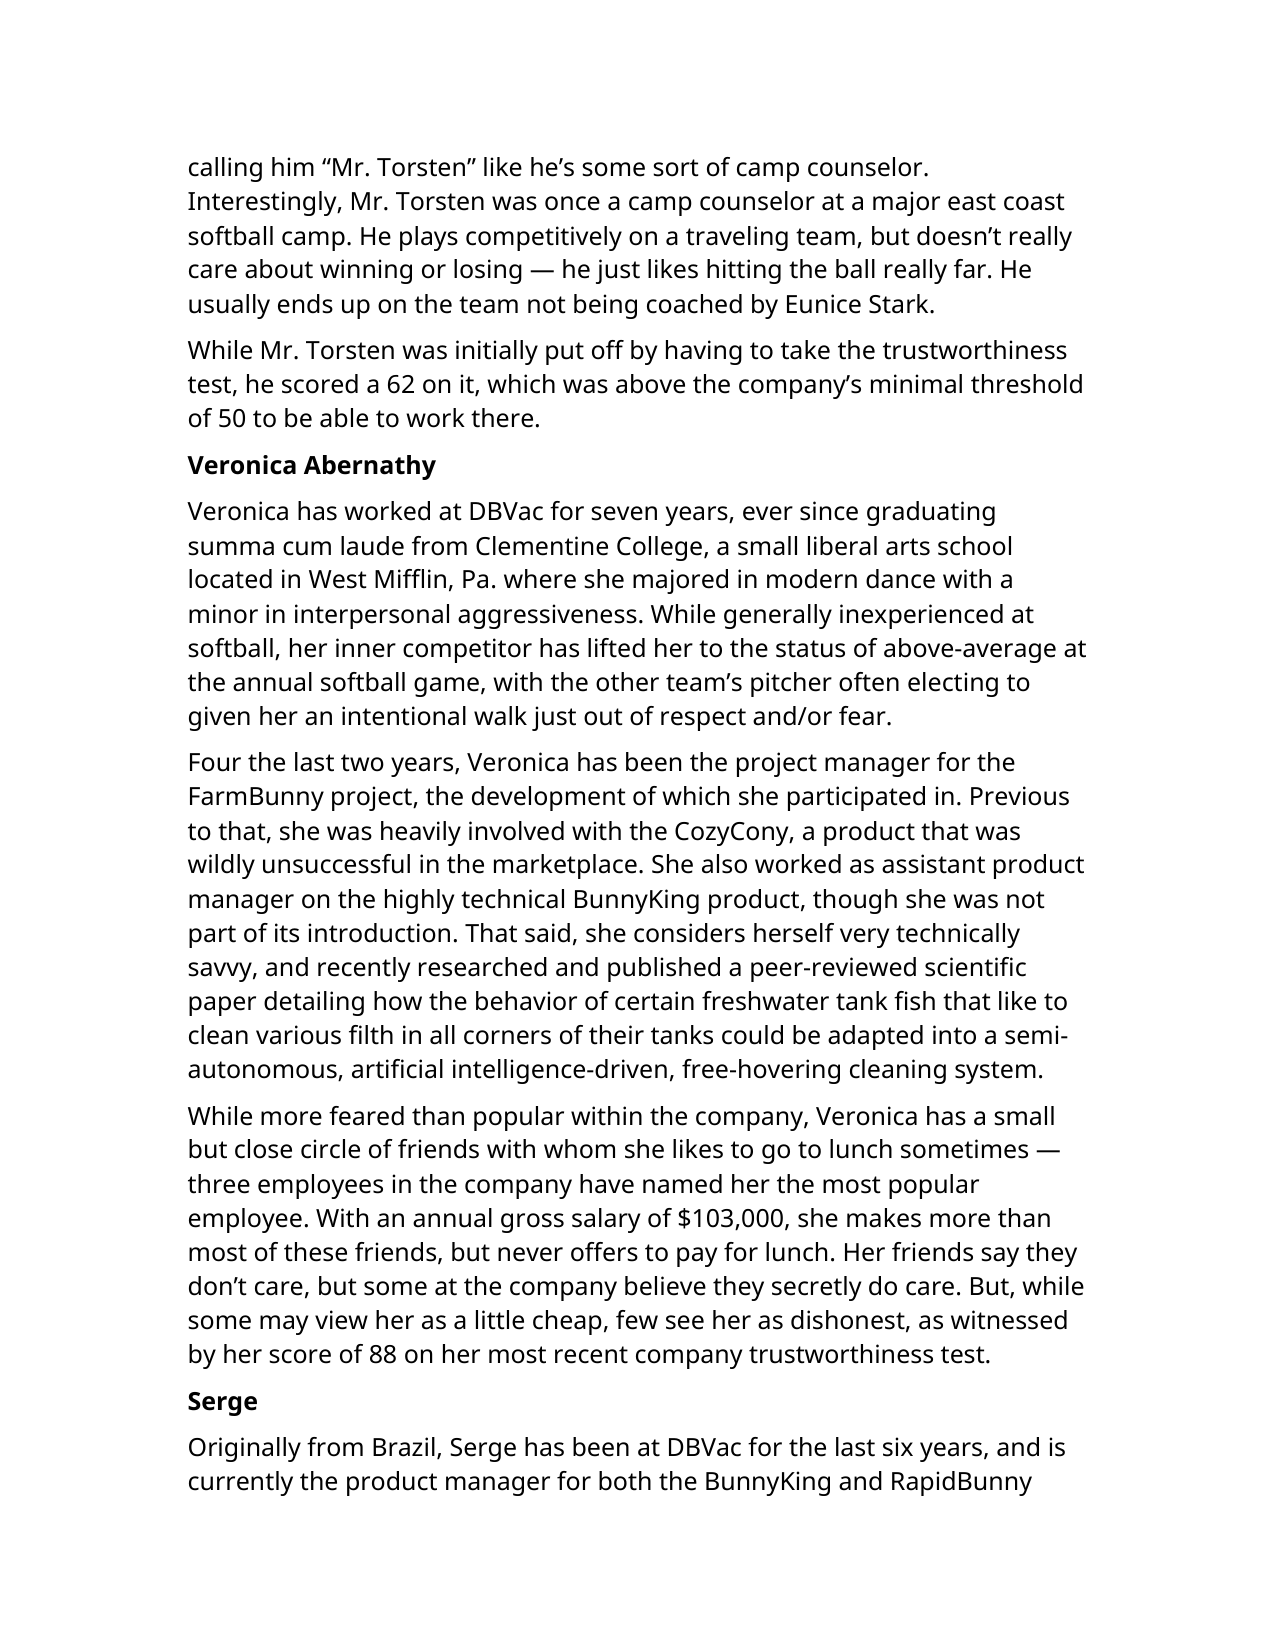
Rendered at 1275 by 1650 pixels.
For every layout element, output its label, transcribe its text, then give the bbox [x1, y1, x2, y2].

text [187, 1430, 1087, 1498]
text While more feared than popular within the company, Veronica has a small but close circle of friends with whom she likes to go to lunch sometimes — three employees in the company have named her the most popular employee. With an annual gross salary of $103,000, she makes more than most of these friends, but never offers to pay for lunch. Her friends say they don’t care, but some at the company believe they secretly do care. But, while some may view her as a little cheap, few see her as dishonest, as witnessed by her score of 88 on her most recent company trustworthiness test. [187, 1098, 1087, 1371]
text Four the last two years, Veronica has been the project manager for the FarmBunny project, the development of which she participated in. Previous to that, she was heavily involved with the CozyCony, a product that was wildly unsuccessful in the marketplace. She also worked as assistant product manager on the highly technical BunnyKing product, though she was not part of its introduction. That said, she considers herself very technically savvy, and recently researched and published a peer-reviewed scientific paper detailing how the behavior of certain freshwater tank fish that like to clean various filth in all corners of their tanks could be adapted into a semi-autonomous, artificial intelligence-driven, free-hovering cleaning system. [187, 745, 1087, 1086]
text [187, 150, 1087, 320]
text While Mr. Torsten was initially put off by having to take the trustworthiness test, he scored a 62 on it, which was above the company’s minimal threshold of 50 to be able to work there. [187, 333, 1087, 435]
subtitle Serge [187, 1383, 1087, 1417]
text Veronica has worked at DBVac for seven years, ever since graduating summa cum laude from Clementine College, a small liberal arts school located in West Mifflin, Pa. where she majored in modern dance with a minor in interpersonal aggressiveness. While generally inexperienced at softball, her inner competitor has lifted her to the status of above-average at the annual softball game, with the other team’s pitcher often electing to given her an intentional walk just out of respect and/or fear. [187, 494, 1087, 732]
text Veronica Abernathy [187, 447, 1087, 482]
